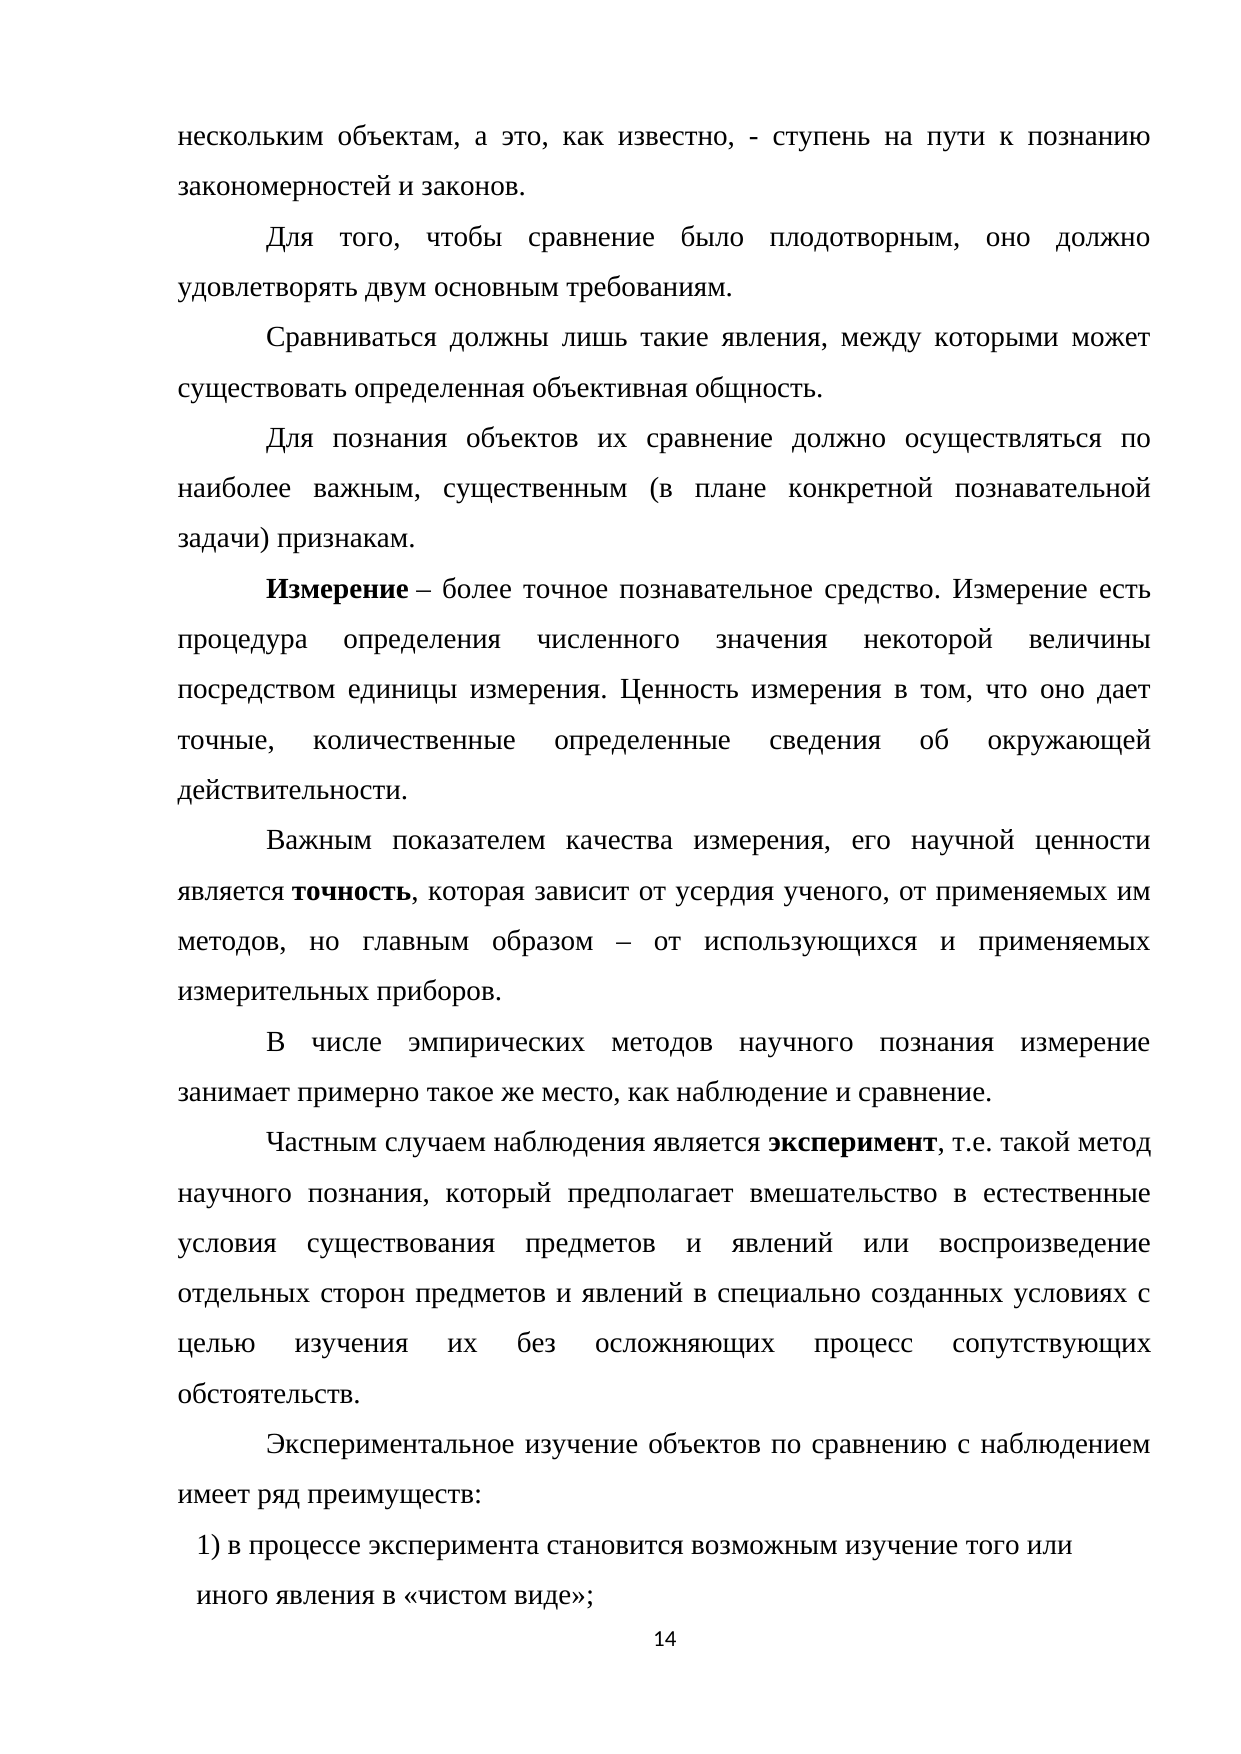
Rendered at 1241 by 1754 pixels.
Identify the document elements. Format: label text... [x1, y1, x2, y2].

text Сравниваться должны лишь такие явления, между которыми может существовать определенная объективная общность. [177, 319, 1152, 403]
text Для познания объектов их сравнение должно осуществляться по наиболее важным, существенным (в плане конкретной познавательной задачи) признакам. [177, 420, 1152, 554]
text Для того, чтобы сравнение было плодотворным, оно должно удовлетворять двум основным требованиям. [177, 219, 1152, 303]
text Важным показателем качества измерения, его научной ценности является точность, которая зависит от усердия ученого, от применяемых им методов, но главным образом – от использующихся и применяемых измерительных приборов. [177, 822, 1152, 1007]
text 1) в процессе эксперимента становится возможным изучение того или иного явления в «чистом виде»; [196, 1527, 1152, 1611]
text Частным случаем наблюдения является эксперимент, т.е. такой метод научного познания, который предполагает вмешательство в естественные условия существования предметов и явлений или воспроизведение отдельных сторон предметов и явлений в специально созданных условиях с целью изучения их без осложняющих процесс сопутствующих обстоятельств. [177, 1124, 1152, 1409]
text В числе эмпирических методов научного познания измерение занимает примерно такое же место, как наблюдение и сравнение. [177, 1024, 1152, 1108]
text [177, 118, 1152, 202]
text Измерение – более точное познавательное средство. Измерение есть процедура определения численного значения некоторой величины посредством единицы измерения. Ценность измерения в том, что оно дает точные, количественные определенные сведения об окружающей действительности. [177, 571, 1152, 806]
text Экспериментальное изучение объектов по сравнению с наблюдением имеет ряд преимуществ: [177, 1426, 1152, 1510]
